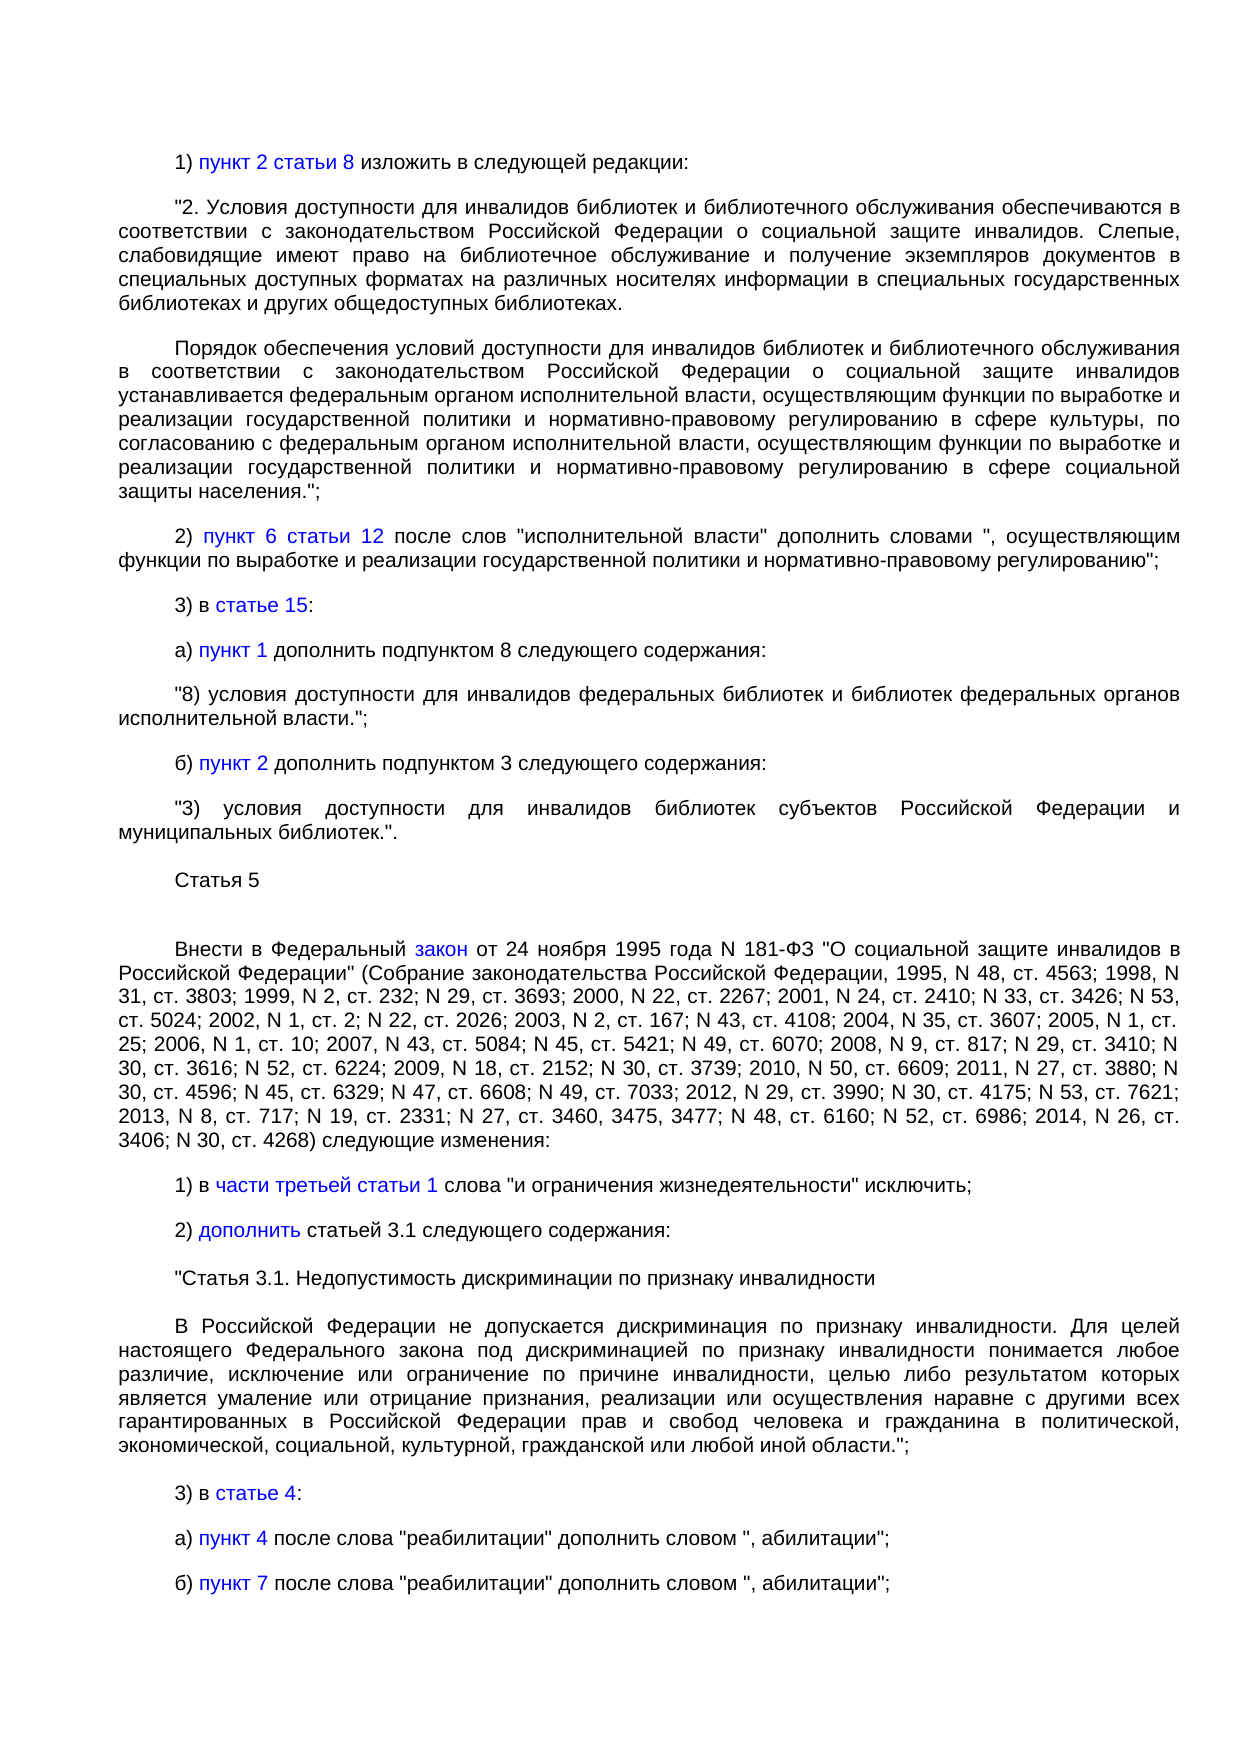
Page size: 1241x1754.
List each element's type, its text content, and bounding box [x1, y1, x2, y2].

text "8) условия доступности для инвалидов федеральных библиотек и библиотек федеральных органов исполнительной власти."; [118, 682, 1181, 730]
text "2. Условия доступности для инвалидов библиотек и библиотечного обслуживания обеспечиваются в соответствии с законодательством Российской Федерации о социальной защите инвалидов. Слепые, слабовидящие имеют право на библиотечное обслуживание и получение экземпляров документов в специальных доступных форматах на различных носителях информации в специальных государственных библиотеках и других общедоступных библиотеках. [118, 195, 1181, 314]
text Порядок обеспечения условий доступности для инвалидов библиотек и библиотечного обслуживания в соответствии с законодательством Российской Федерации о социальной защите инвалидов устанавливается федеральным органом исполнительной власти, осуществляющим функции по выработке и реализации государственной политики и нормативно-правовому регулированию в сфере культуры, по согласованию с федеральным органом исполнительной власти, осуществляющим функции по выработке и реализации государственной политики и нормативно-правовому регулированию в сфере социальной защиты населения."; [118, 335, 1181, 503]
text а) пункт 4 после слова "реабилитации" дополнить словом ", абилитации"; [118, 1526, 1181, 1550]
text Внести в Федеральный закон от 24 ноября 1995 года N 181-ФЗ "О социальной защите инвалидов в Российской Федерации" (Собрание законодательства Российской Федерации, 1995, N 48, ст. 4563; 1998, N 31, ст. 3803; 1999, N 2, ст. 232; N 29, ст. 3693; 2000, N 22, ст. 2267; 2001, N 24, ст. 2410; N 33, ст. 3426; N 53, ст. 5024; 2002, N 1, ст. 2; N 22, ст. 2026; 2003, N 2, ст. 167; N 43, ст. 4108; 2004, N 35, ст. 3607; 2005, N 1, ст. 25; 2006, N 1, ст. 10; 2007, N 43, ст. 5084; N 45, ст. 5421; N 49, ст. 6070; 2008, N 9, ст. 817; N 29, ст. 3410; N 30, ст. 3616; N 52, ст. 6224; 2009, N 18, ст. 2152; N 30, ст. 3739; 2010, N 50, ст. 6609; 2011, N 27, ст. 3880; N 30, ст. 4596; N 45, ст. 6329; N 47, ст. 6608; N 49, ст. 7033; 2012, N 29, ст. 3990; N 30, ст. 4175; N 53, ст. 7621; 2013, N 8, ст. 717; N 19, ст. 2331; N 27, ст. 3460, 3475, 3477; N 48, ст. 6160; N 52, ст. 6986; 2014, N 26, ст. 3406; N 30, ст. 4268) следующие изменения: [118, 936, 1181, 1152]
text 2) дополнить статьей 3.1 следующего содержания: [118, 1218, 1181, 1242]
text 1) пункт 2 статьи 8 изложить в следующей редакции: [118, 150, 1181, 174]
text б) пункт 7 после слова "реабилитации" дополнить словом ", абилитации"; [118, 1571, 1181, 1595]
text 3) в статье 15: [118, 593, 1181, 617]
text 3) в статье 4: [118, 1481, 1181, 1505]
text Статья 5 [118, 868, 1181, 892]
text "3) условия доступности для инвалидов библиотек субъектов Российской Федерации и муниципальных библиотек.". [118, 796, 1181, 844]
text а) пункт 1 дополнить подпунктом 8 следующего содержания: [118, 637, 1181, 661]
text 1) в части третьей статьи 1 слова "и ограничения жизнедеятельности" исключить; [118, 1173, 1181, 1197]
text В Российской Федерации не допускается дискриминация по признаку инвалидности. Для целей настоящего Федерального закона под дискриминацией по признаку инвалидности понимается любое различие, исключение или ограничение по причине инвалидности, целью либо результатом которых является умаление или отрицание признания, реализации или осуществления наравне с другими всех гарантированных в Российской Федерации прав и свобод человека и гражданина в политической, экономической, социальной, культурной, гражданской или любой иной области."; [118, 1313, 1181, 1457]
text 2) пункт 6 статьи 12 после слов "исполнительной власти" дополнить словами ", осуществляющим функции по выработке и реализации государственной политики и нормативно-правовому регулированию"; [118, 524, 1181, 572]
text б) пункт 2 дополнить подпунктом 3 следующего содержания: [118, 751, 1181, 775]
text "Статья 3.1. Недопустимость дискриминации по признаку инвалидности [118, 1266, 1181, 1289]
